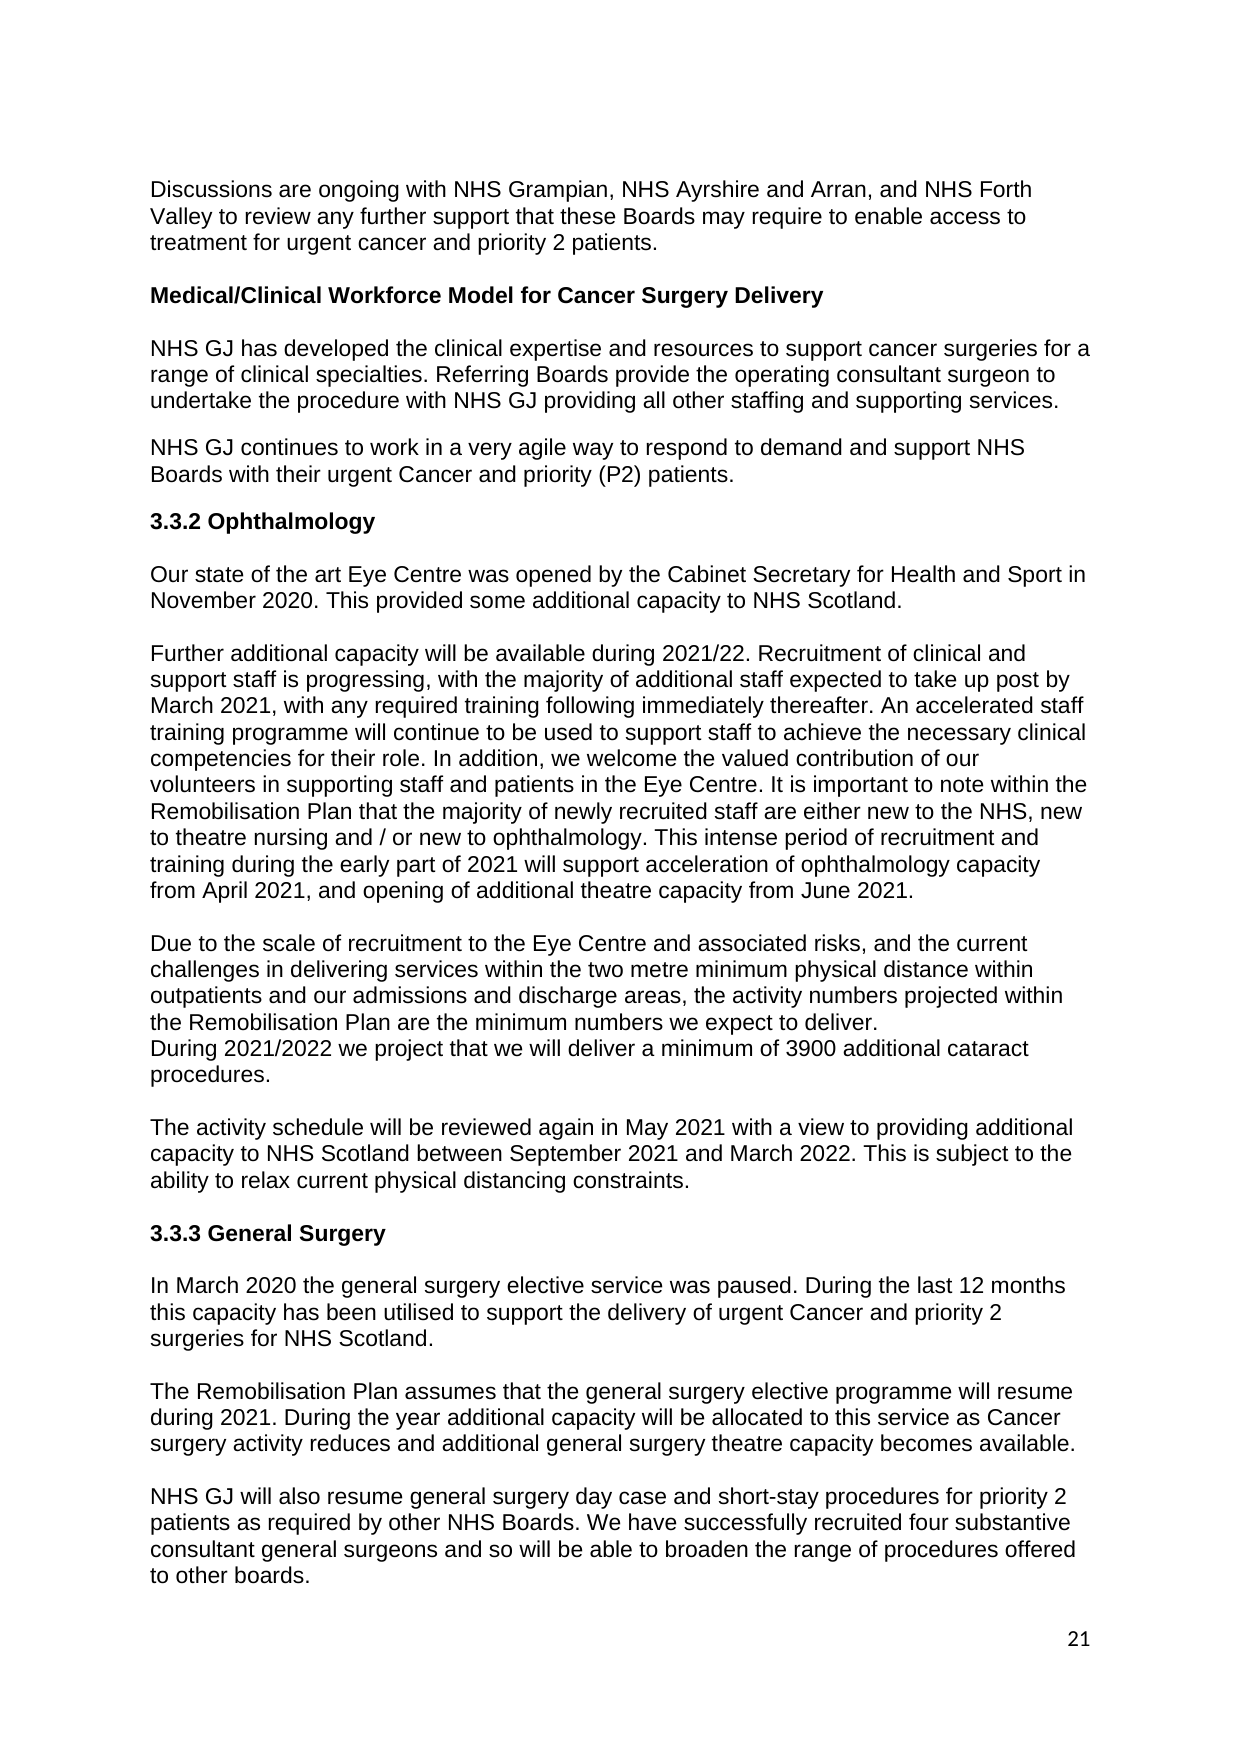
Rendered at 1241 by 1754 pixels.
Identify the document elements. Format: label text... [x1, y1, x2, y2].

text In March 2020 the general surgery elective service was paused. During the last 12 months this capacity has been utilised to support the delivery of urgent Cancer and priority 2 surgeries for NHS Scotland. [150, 1272, 1090, 1351]
text 3.3.3 General Surgery [150, 1219, 1090, 1246]
text NHS GJ continues to work in a very agile way to respond to demand and support NHS Boards with their urgent Cancer and priority (P2) patients. [150, 434, 1090, 487]
text Medical/Clinical Workforce Model for Cancer Surgery Delivery [150, 282, 1090, 308]
text The activity schedule will be reviewed again in May 2021 with a view to providing additional capacity to NHS Scotland between September 2021 and March 2022. This is subject to the ability to relax current physical distancing constraints. [150, 1114, 1090, 1193]
text 3.3.2 Ophthalmology [150, 508, 1090, 534]
text NHS GJ has developed the clinical expertise and resources to support cancer surgeries for a range of clinical specialties. Referring Boards provide the operating consultant surgeon to undertake the procedure with NHS GJ providing all other staffing and supporting services. [150, 334, 1090, 413]
text Further additional capacity will be available during 2021/22. Recruitment of clinical and support staff is progressing, with the majority of additional staff expected to take up post by March 2021, with any required training following immediately thereafter. An accelerated staff training programme will continue to be used to support staff to achieve the necessary clinical competencies for their role. In addition, we welcome the valued contribution of our volunteers in supporting staff and patients in the Eye Centre. It is important to note within the Remobilisation Plan that the majority of newly recruited staff are either new to the NHS, new to theatre nursing and / or new to ophthalmology. This intense period of recruitment and training during the early part of 2021 will support acceleration of ophthalmology capacity from April 2021, and opening of additional theatre capacity from June 2021. [150, 640, 1090, 903]
text Our state of the art Eye Centre was opened by the Cabinet Secretary for Health and Sport in November 2020. This provided some additional capacity to NHS Scotland. [150, 561, 1090, 613]
text During 2021/2022 we project that we will deliver a minimum of 3900 additional cataract procedures. [150, 1035, 1090, 1088]
text NHS GJ will also resume general surgery day case and short-stay procedures for priority 2 patients as required by other NHS Boards. We have successfully recruited four substantive consultant general surgeons and so will be able to broaden the range of procedures offered to other boards. [150, 1483, 1090, 1588]
text Due to the scale of recruitment to the Eye Centre and associated risks, and the current challenges in delivering services within the two metre minimum physical distance within outpatients and our admissions and discharge areas, the activity numbers projected within the Remobilisation Plan are the minimum numbers we expect to deliver. [150, 929, 1090, 1035]
text Discussions are ongoing with NHS Grampian, NHS Ayrshire and Arran, and NHS Forth Valley to review any further support that these Boards may require to enable access to treatment for urgent cancer and priority 2 patients. [150, 176, 1090, 255]
text The Remobilisation Plan assumes that the general surgery elective programme will resume during 2021. During the year additional capacity will be allocated to this service as Cancer surgery activity reduces and additional general surgery theatre capacity becomes available. [150, 1378, 1090, 1457]
